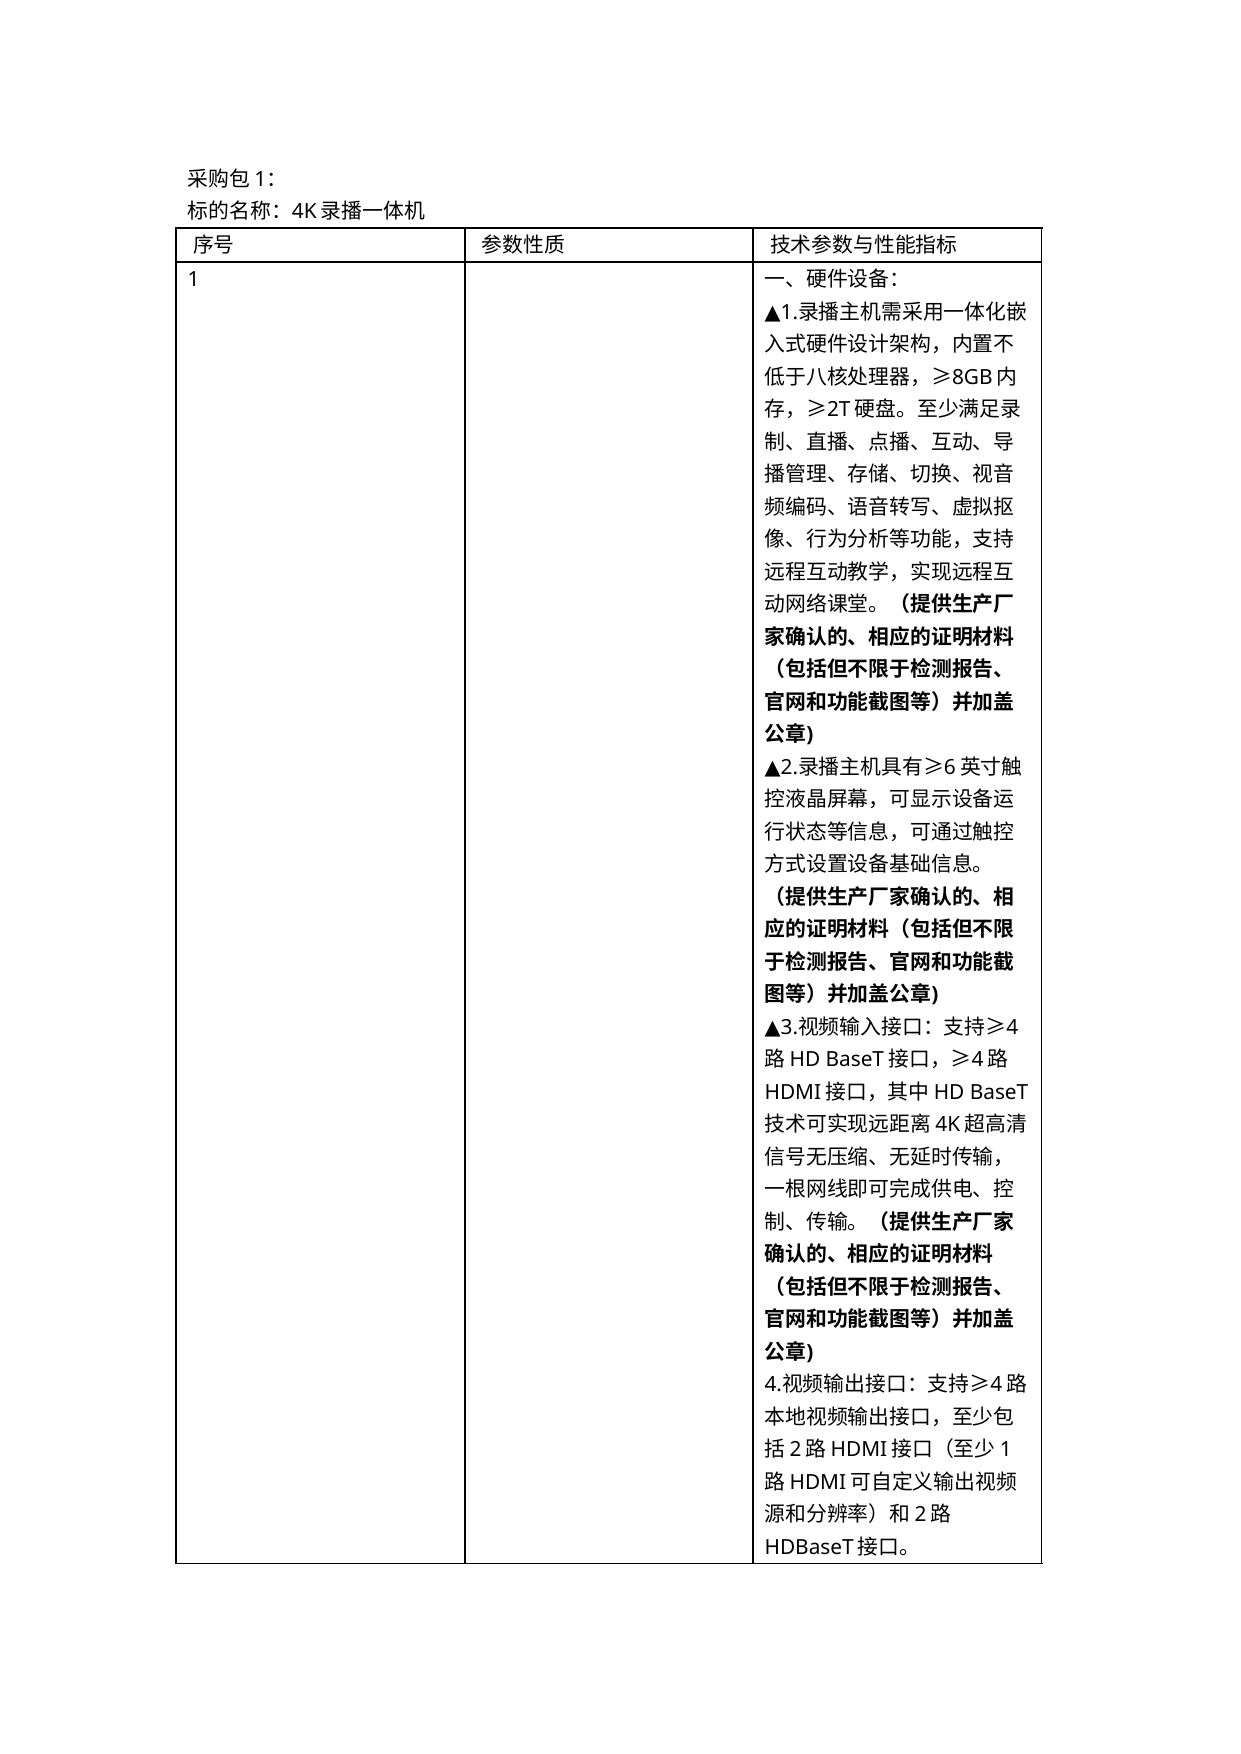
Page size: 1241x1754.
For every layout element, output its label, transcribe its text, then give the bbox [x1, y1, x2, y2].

table_header 参数性质 [466, 229, 752, 261]
text 标的名称：4K录播一体机 [187, 194, 1053, 227]
table_cell 1 [177, 263, 464, 1563]
table_cell [466, 263, 752, 1563]
text 采购包1： [187, 162, 1053, 194]
table_header 序号 [177, 229, 464, 261]
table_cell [754, 263, 1041, 1563]
table_header 技术参数与性能指标 [754, 229, 1041, 261]
